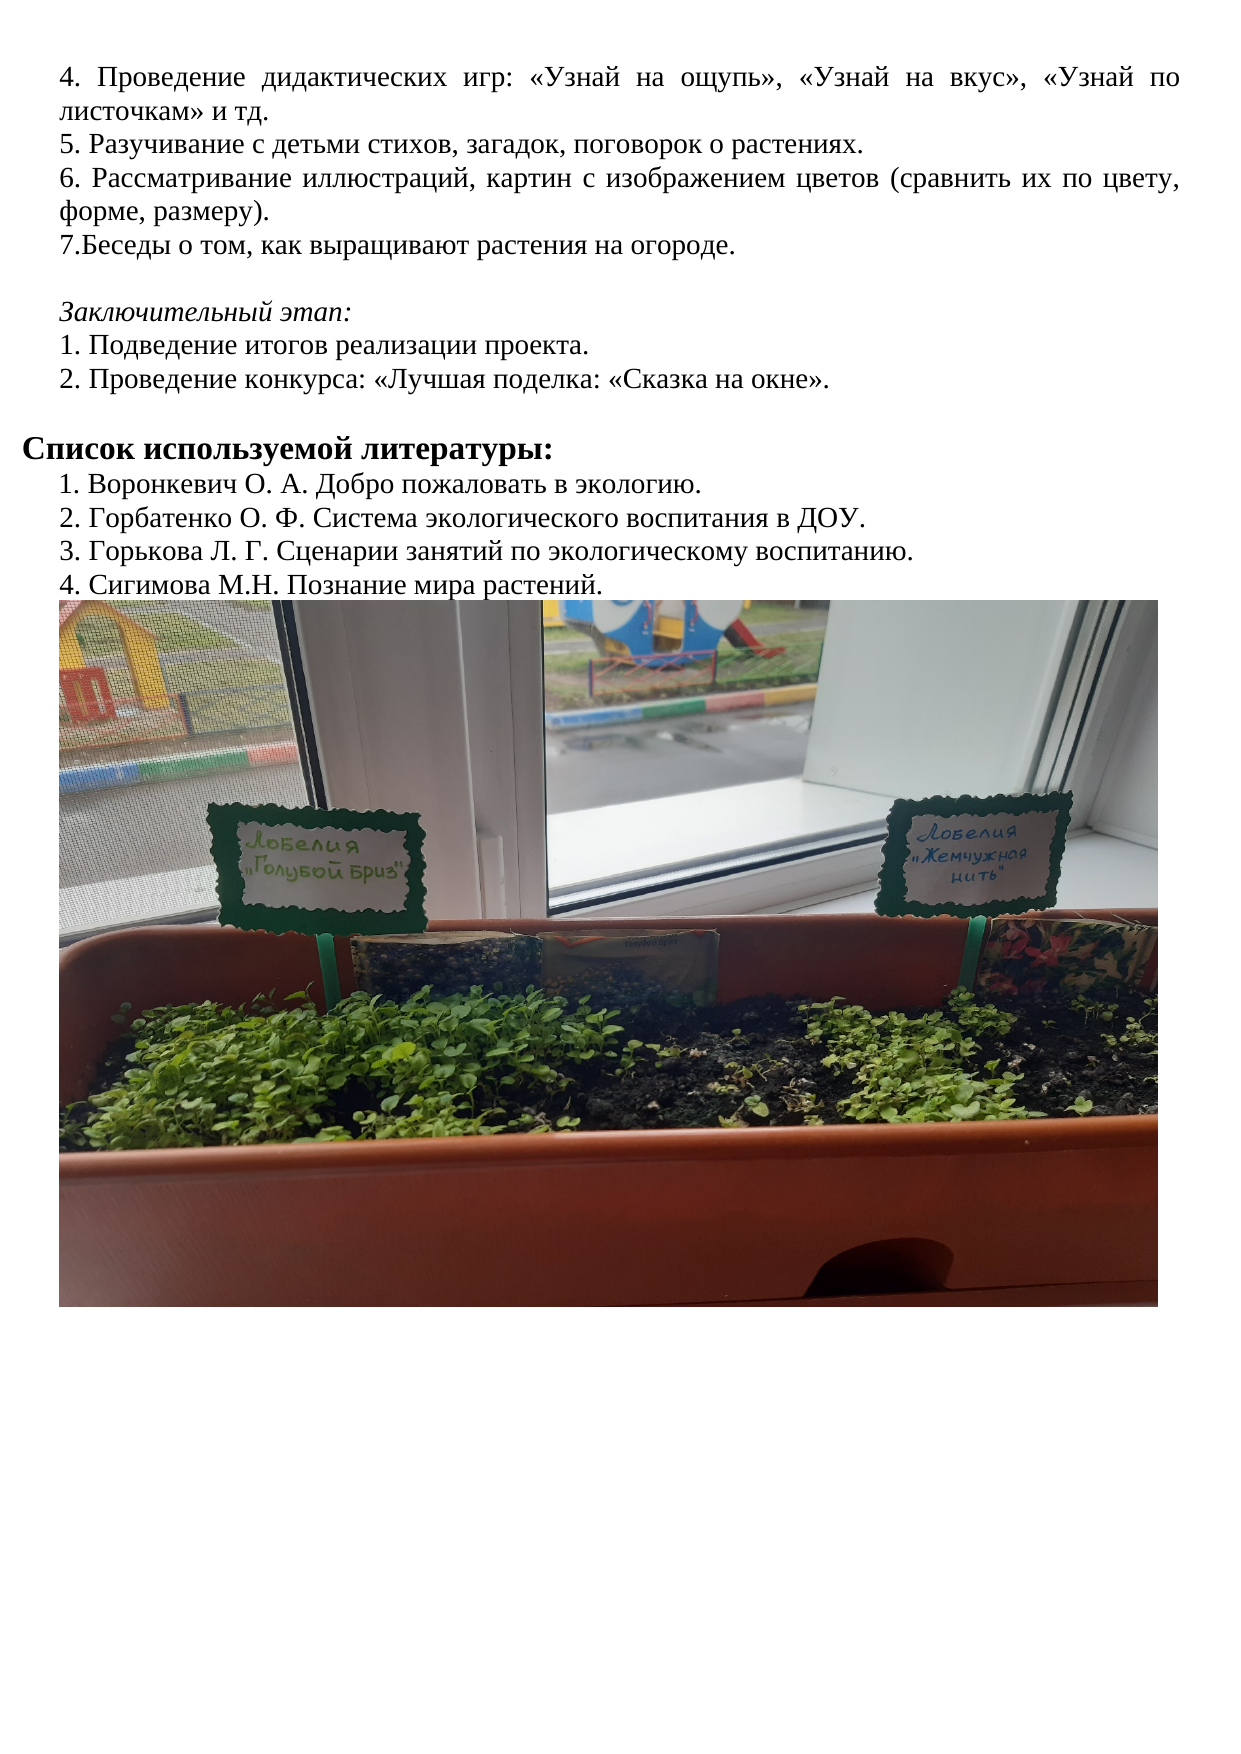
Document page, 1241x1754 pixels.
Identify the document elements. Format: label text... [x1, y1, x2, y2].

text 1. Подведение итогов реализации проекта. [59, 327, 1181, 361]
text 6. Рассматривание иллюстраций, картин с изображением цветов (сравнить их по цвету, форме, размеру). [59, 160, 1181, 227]
text 1. Воронкевич О. А. Добро пожаловать в экологию. [22, 466, 1181, 500]
text 4. Сигимова М.Н. Познание мира растений. [59, 567, 1181, 601]
text 7.Беседы о том, как выращивают растения на огороде. [59, 227, 1181, 260]
text 3. Горькова Л. Г. Сценарии занятий по экологическому воспитанию. [59, 533, 1181, 567]
text Список используемой литературы: [22, 428, 1181, 466]
text 2. Горбатенко О. Ф. Система экологического воспитания в ДОУ. [59, 500, 1181, 533]
text 5. Разучивание с детьми стихов, загадок, поговорок о растениях. [59, 126, 1181, 160]
text Заключительный этап: [59, 294, 1181, 327]
text 4. Проведение дидактических игр: «Узнай на ощупь», «Узнай на вкус», «Узнай по листочкам» и тд. [59, 59, 1181, 126]
text 2. Проведение конкурса: «Лучшая поделка: «Сказка на окне». [59, 361, 1181, 394]
picture [59, 600, 1158, 1307]
